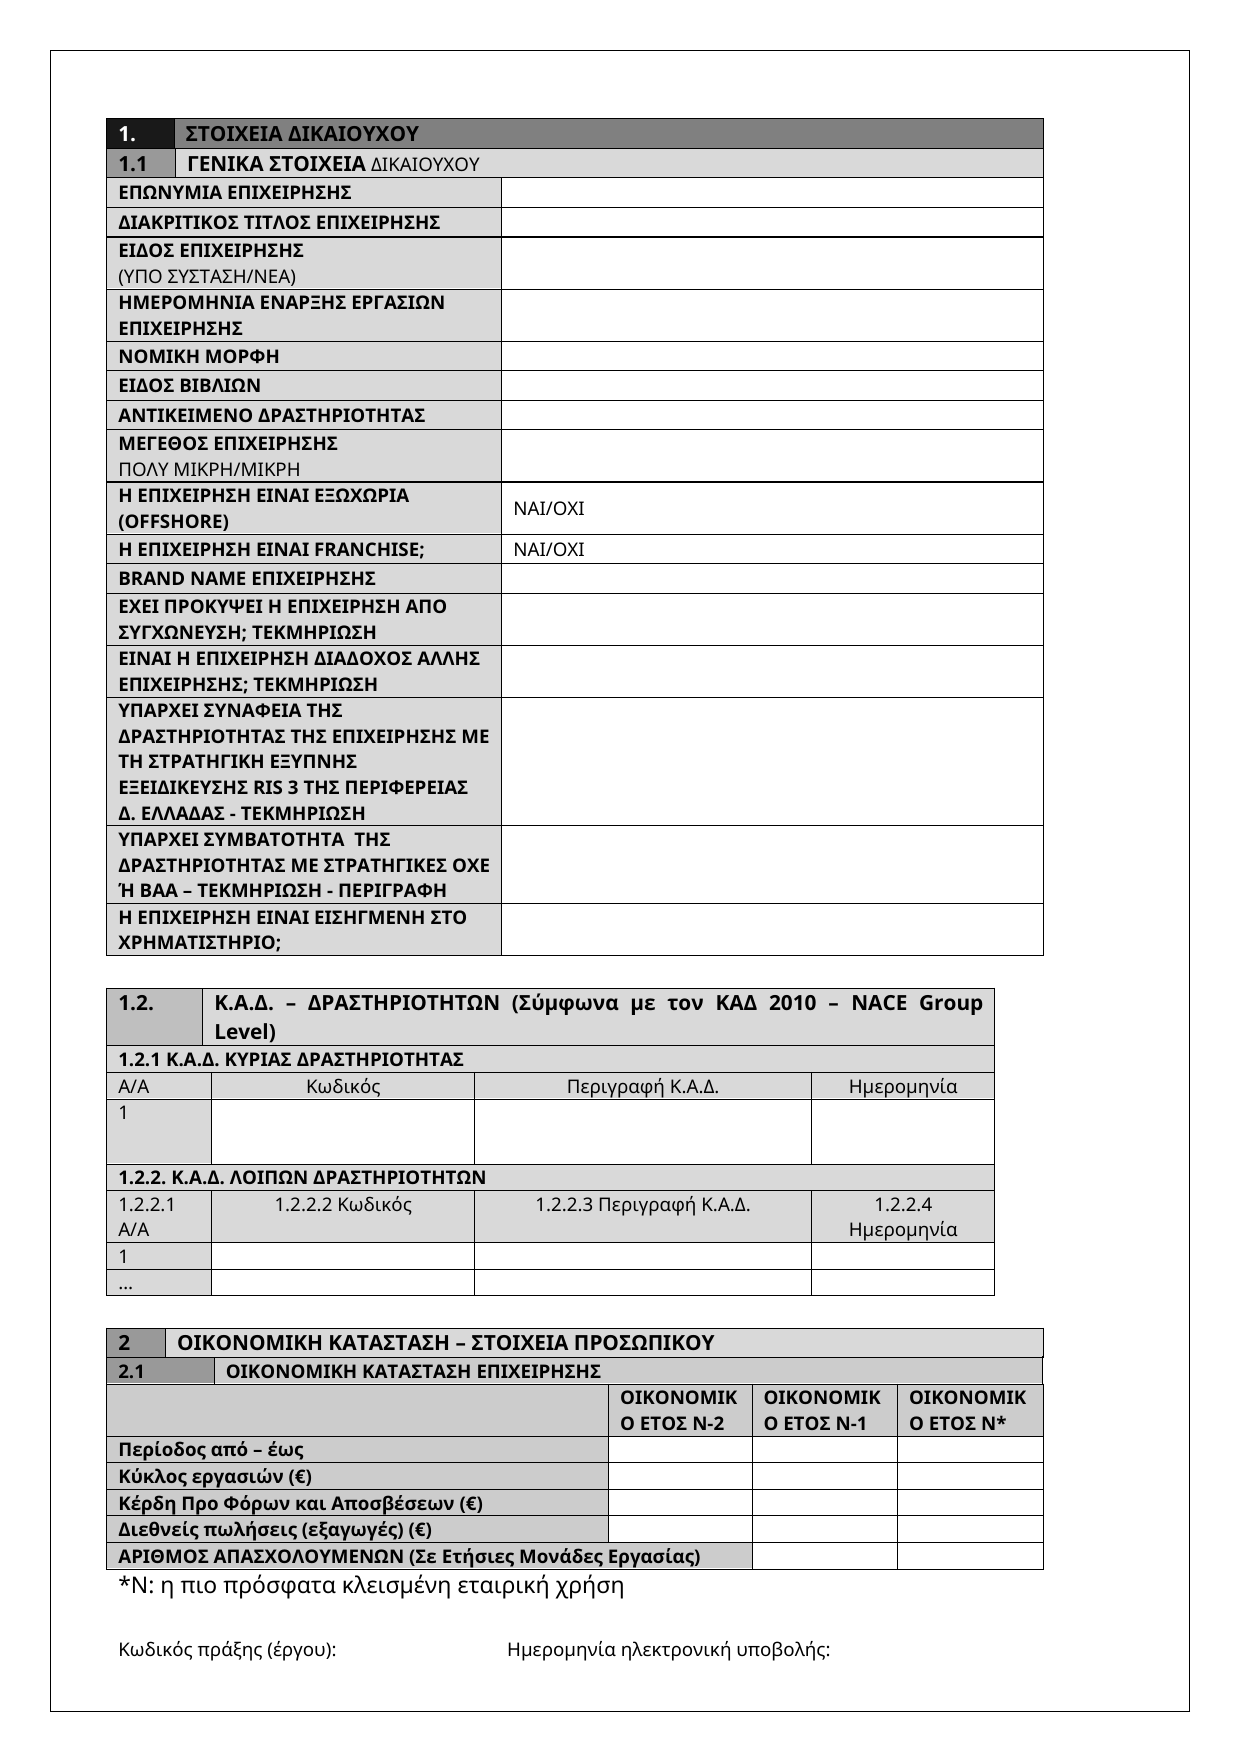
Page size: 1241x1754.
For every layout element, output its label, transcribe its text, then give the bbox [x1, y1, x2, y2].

table_cell [898, 1543, 1043, 1568]
table_cell 1.2.2.4 Ημερομηνία [812, 1191, 994, 1242]
table_cell ΟΙΚΟΝΟΜΙΚΟ ΕΤΟΣ Ν-1 [753, 1385, 897, 1436]
table_header 1. [107, 119, 174, 148]
table_cell [212, 1270, 474, 1295]
table_cell ΑΡΙΘΜΟΣ ΑΠΑΣΧΟΛΟΥΜΕΝΩΝ (Σε Ετήσιες Μονάδες Εργασίας) [107, 1543, 752, 1568]
table_cell [502, 371, 1043, 400]
table_cell [898, 1516, 1043, 1542]
table_cell Κωδικός [212, 1073, 474, 1098]
table_cell [502, 594, 1043, 645]
table_cell ΟΙΚΟΝΟΜΙΚΗ ΚΑΤΑΣΤΑΣΗ ΕΠΙΧΕΙΡΗΣΗΣ [215, 1358, 1042, 1383]
table_cell Περιγραφή Κ.Α.Δ. [475, 1073, 811, 1098]
table_cell [212, 1100, 474, 1163]
table_cell [753, 1437, 897, 1462]
table_cell ΝΑΙ/ΟΧΙ [502, 483, 1043, 533]
table_cell [812, 1270, 994, 1295]
table_cell [609, 1437, 752, 1462]
table_cell [812, 1243, 994, 1269]
table_cell Κέρδη Προ Φόρων και Αποσβέσεων (€) [107, 1490, 608, 1515]
table_cell 1.2.2.2 Κωδικός [212, 1191, 474, 1242]
table_cell Η ΕΠΙΧΕΙΡΗΣΗ ΕΙΝΑΙ FRANCHISE; [107, 535, 501, 563]
table_cell [502, 342, 1043, 370]
table_cell ΕΙΔΟΣ ΕΠΙΧΕΙΡΗΣΗΣ (ΥΠΟ ΣΥΣΤΑΣΗ/ΝΕΑ) [107, 238, 501, 288]
table_cell [475, 1100, 811, 1163]
table_cell [898, 1463, 1043, 1489]
table_cell Η ΕΠΙΧΕΙΡΗΣΗ ΕΙΝΑΙ ΕΞΩΧΩΡΙΑ (OFFSHORE) [107, 483, 501, 533]
table_cell 1.1 [107, 149, 175, 177]
table_cell [753, 1543, 897, 1568]
table_cell 1.2.1 Κ.Α.Δ. ΚΥΡΙΑΣ ΔΡΑΣΤΗΡΙΟΤΗΤΑΣ [107, 1046, 994, 1072]
table_cell Η ΕΠΙΧΕΙΡΗΣΗ ΕΙΝΑΙ ΕΙΣΗΓΜΕΝΗ ΣΤΟ ΧΡΗΜΑΤΙΣΤΗΡΙΟ; [107, 904, 501, 955]
table_cell ΝΑΙ/ΟΧΙ [502, 535, 1043, 563]
table_cell [502, 401, 1043, 429]
table_cell [502, 238, 1043, 288]
table_cell [502, 826, 1043, 903]
table_cell ΝΟΜΙΚΗ ΜΟΡΦΗ [107, 342, 501, 370]
table_cell 2.1 [107, 1358, 214, 1383]
table_cell 1.2.2.1 Α/Α [107, 1191, 211, 1242]
table_cell ΥΠΑΡΧΕΙ ΣΥΝΑΦΕΙΑ ΤΗΣ ΔΡΑΣΤΗΡΙΟΤΗΤΑΣ ΤΗΣ ΕΠΙΧΕΙΡΗΣΗΣ ΜΕ ΤΗ ΣΤΡΑΤΗΓΙΚΗ ΕΞΥΠΝΗΣ ΕΞΕΙΔΙΚΕΥΣΗΣ RIS 3 ΤΗΣ ΠΕΡΙΦΕΡΕΙΑΣ Δ. ΕΛΛΑΔΑΣ - ΤΕΚΜΗΡΙΩΣΗ [107, 698, 501, 825]
table_cell [502, 178, 1043, 207]
table_cell [502, 904, 1043, 955]
table_cell ΕΠΩΝΥΜΙΑ ΕΠΙΧΕΙΡΗΣΗΣ [107, 178, 501, 207]
table_header Κ.Α.Δ. – ΔΡΑΣΤΗΡΙΟΤΗΤΩΝ (Σύμφωνα με τον ΚΑΔ 2010 – NACE Group Level) [203, 989, 994, 1045]
table_cell Διεθνείς πωλήσεις (εξαγωγές) (€) [107, 1516, 608, 1542]
table_cell [502, 430, 1043, 481]
table_cell 1.2.2. Κ.Α.Δ. ΛΟΙΠΩΝ ΔΡΑΣΤΗΡΙΟΤΗΤΩΝ [107, 1165, 994, 1190]
table_cell [609, 1490, 752, 1515]
table_cell [475, 1270, 811, 1295]
table_cell Περίοδος από – έως [107, 1437, 608, 1462]
table_header 1.2. [107, 989, 202, 1045]
table_cell [753, 1516, 897, 1542]
table_cell ΕΧΕΙ ΠΡΟΚΥΨΕΙ Η ΕΠΙΧΕΙΡΗΣΗ ΑΠΟ ΣΥΓΧΩΝΕΥΣΗ; ΤΕΚΜΗΡΙΩΣΗ [107, 594, 501, 645]
table_cell [107, 1385, 608, 1436]
table_cell ΥΠΑΡΧΕΙ ΣΥΜΒΑΤΟΤΗΤΑ ΤΗΣ ΔΡΑΣΤΗΡΙΟΤΗΤΑΣ ΜΕ ΣΤΡΑΤΗΓΙΚΕΣ ΟΧΕ Ή ΒΑΑ – ΤΕΚΜΗΡΙΩΣΗ - ΠΕΡΙΓΡΑΦΗ [107, 826, 501, 903]
table_cell ΟΙΚΟΝΟΜΙΚΟ ΕΤΟΣ Ν-2 [609, 1385, 752, 1436]
table_header 2 [107, 1329, 165, 1357]
table_cell [502, 564, 1043, 593]
table_header ΣΤΟΙΧΕΙΑ ΔΙΚΑΙΟΥΧΟΥ [175, 119, 1043, 148]
table_cell [502, 698, 1043, 825]
table_cell [212, 1243, 474, 1269]
table_cell [753, 1463, 897, 1489]
table_cell ΕΙΝΑΙ Η ΕΠΙΧΕΙΡΗΣΗ ΔΙΑΔΟΧΟΣ ΑΛΛΗΣ ΕΠΙΧΕΙΡΗΣΗΣ; ΤΕΚΜΗΡΙΩΣΗ [107, 646, 501, 697]
table_cell Ημερομηνία [812, 1073, 994, 1098]
table_cell [502, 290, 1043, 341]
table_cell BRAND NAME ΕΠΙΧΕΙΡΗΣΗΣ [107, 564, 501, 593]
table_cell ΜΕΓΕΘΟΣ ΕΠΙΧΕΙΡΗΣΗΣ ΠΟΛΥ ΜΙΚΡΗ/ΜΙΚΡΗ [107, 430, 501, 481]
table_cell [812, 1100, 994, 1163]
table_cell ΔΙΑΚΡΙΤΙΚΟΣ ΤΙΤΛΟΣ ΕΠΙΧΕΙΡΗΣΗΣ [107, 208, 501, 236]
table_cell Α/Α [107, 1073, 211, 1098]
table_cell [475, 1243, 811, 1269]
table_header ΟΙΚΟΝΟΜΙΚΗ ΚΑΤΑΣΤΑΣΗ – ΣΤΟΙΧΕΙΑ ΠΡΟΣΩΠΙΚΟΥ [166, 1329, 1043, 1357]
table_cell ΓΕΝΙΚΑ ΣΤΟΙΧΕΙΑ ΔΙΚΑΙΟΥΧΟΥ [176, 149, 1043, 177]
table_cell Κύκλος εργασιών (€) [107, 1463, 608, 1489]
table_cell [609, 1516, 752, 1542]
table_cell ΑΝΤΙΚΕΙΜΕΝΟ ΔΡΑΣΤΗΡΙΟΤΗΤΑΣ [107, 401, 501, 429]
table_cell ΗΜΕΡΟΜΗΝΙΑ ΕΝΑΡΞΗΣ ΕΡΓΑΣΙΩΝ ΕΠΙΧΕΙΡΗΣΗΣ [107, 290, 501, 341]
table_cell [502, 208, 1043, 236]
table_cell 1 [107, 1100, 211, 1163]
table_cell 1 [107, 1243, 211, 1269]
table_cell 1.2.2.3 Περιγραφή Κ.Α.Δ. [475, 1191, 811, 1242]
table_cell [609, 1463, 752, 1489]
table_cell [502, 646, 1043, 697]
table_cell [898, 1437, 1043, 1462]
table_cell [753, 1490, 897, 1515]
table_cell ΟΙΚΟΝΟΜΙΚΟ ΕΤΟΣ Ν* [898, 1385, 1043, 1436]
table_cell … [107, 1270, 211, 1295]
text *Ν: η πιο πρόσφατα κλεισμένη εταιρική χρήση [118, 1569, 1122, 1601]
table_cell [898, 1490, 1043, 1515]
table_cell ΕΙΔΟΣ ΒΙΒΛΙΩΝ [107, 371, 501, 400]
